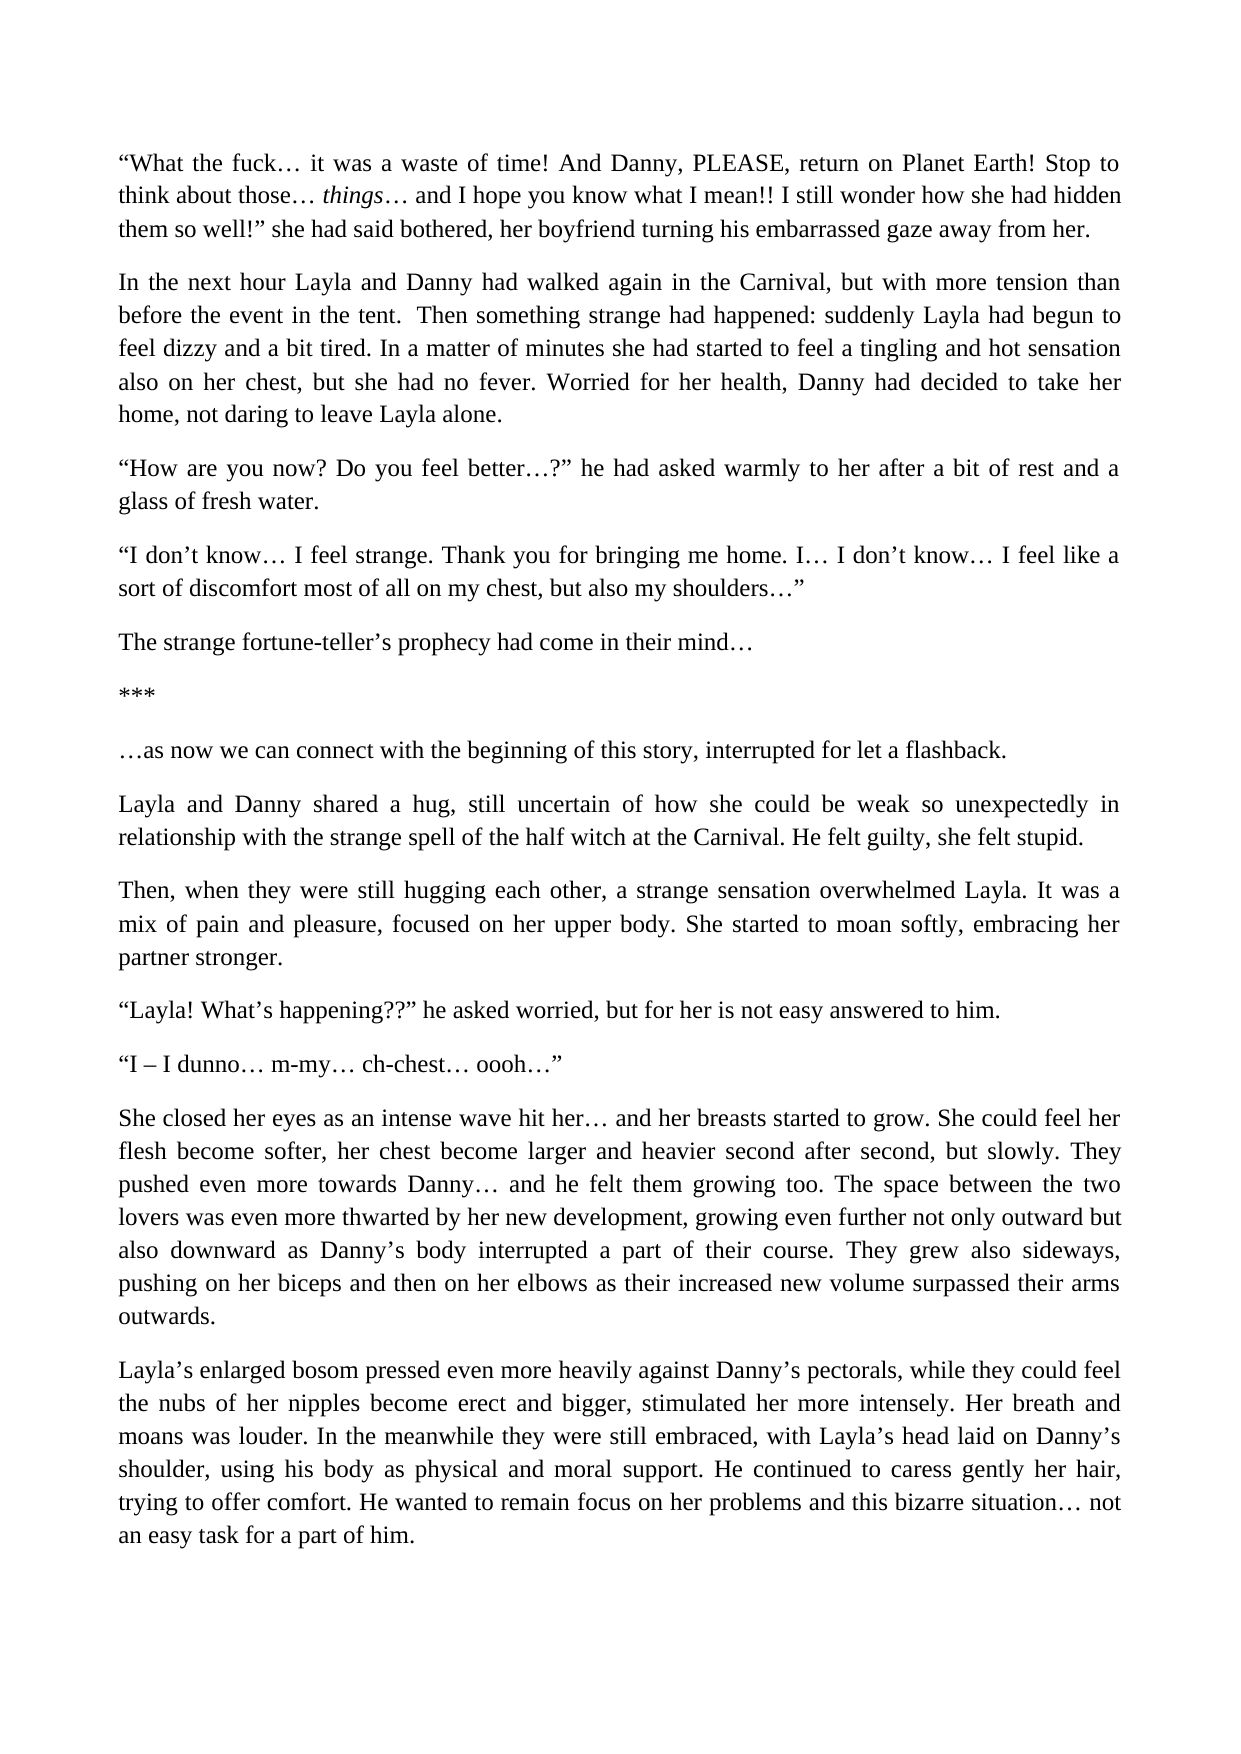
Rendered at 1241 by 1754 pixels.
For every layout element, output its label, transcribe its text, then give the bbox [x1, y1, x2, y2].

text The strange fortune-teller’s prophecy had come in their mind… [118, 627, 1122, 656]
text “I – I dunno… m-my… ch-chest… oooh…” [118, 1049, 1122, 1078]
text *** [118, 681, 1122, 710]
text “What the fuck… it was a waste of time! And Danny, PLEASE, return on Planet Earth! Stop to think about those… things… and I hope you know what I mean!! I still wonder how she had hidden them so well!” she had said bothered, her boyfriend turning his embarrassed gaze away from her. [118, 148, 1122, 242]
text Then, when they were still hugging each other, a strange sensation overwhelmed Layla. It was a mix of pain and pleasure, focused on her upper body. She started to moan softly, embracing her partner stronger. [118, 876, 1122, 970]
text Layla’s enlarged bosom pressed even more heavily against Danny’s pectorals, while they could feel the nubs of her nipples become erect and bigger, stimulated her more intensely. Her breath and moans was louder. In the meanwhile they were still embraced, with Layla’s head laid on Danny’s shoulder, using his body as physical and moral support. He continued to caress gently her hair, trying to offer comfort. He wanted to remain focus on her problems and this bizarre situation… not an easy task for a part of him. [118, 1355, 1122, 1549]
text She closed her eyes as an intense wave hit her… and her breasts started to grow. She could feel her flesh become softer, her chest become larger and heavier second after second, but slowly. They pushed even more towards Danny… and he felt them growing too. The space between the two lovers was even more thwarted by her new development, growing even further not only outward but also downward as Danny’s body interrupted a part of their course. They grew also sideways, pushing on her biceps and then on her elbows as their increased new volume surpassed their arms outwards. [118, 1103, 1122, 1330]
text “Layla! What’s happening??” he asked worried, but for her is not easy answered to him. [118, 996, 1122, 1024]
text “How are you now? Do you feel better…?” he had asked warmly to her after a bit of rest and a glass of fresh water. [118, 453, 1122, 515]
text “I don’t know… I feel strange. Thank you for bringing me home. I… I don’t know… I feel like a sort of discomfort most of all on my chest, but also my shoulders…” [118, 540, 1122, 602]
text In the next hour Layla and Danny had walked again in the Carnival, but with more tension than before the event in the tent. Then something strange had happened: suddenly Layla had begun to feel dizzy and a bit tired. In a matter of minutes she had started to feel a tingling and hot sensation also on her chest, but she had no fever. Worried for her health, Danny had decided to take her home, not daring to leave Layla alone. [118, 267, 1122, 428]
text …as now we can connect with the beginning of this story, interrupted for let a flashback. [118, 735, 1122, 764]
text Layla and Danny shared a hug, still uncertain of how she could be weak so unexpectedly in relationship with the strange spell of the half witch at the Carnival. He felt guilty, she felt stupid. [118, 789, 1122, 851]
